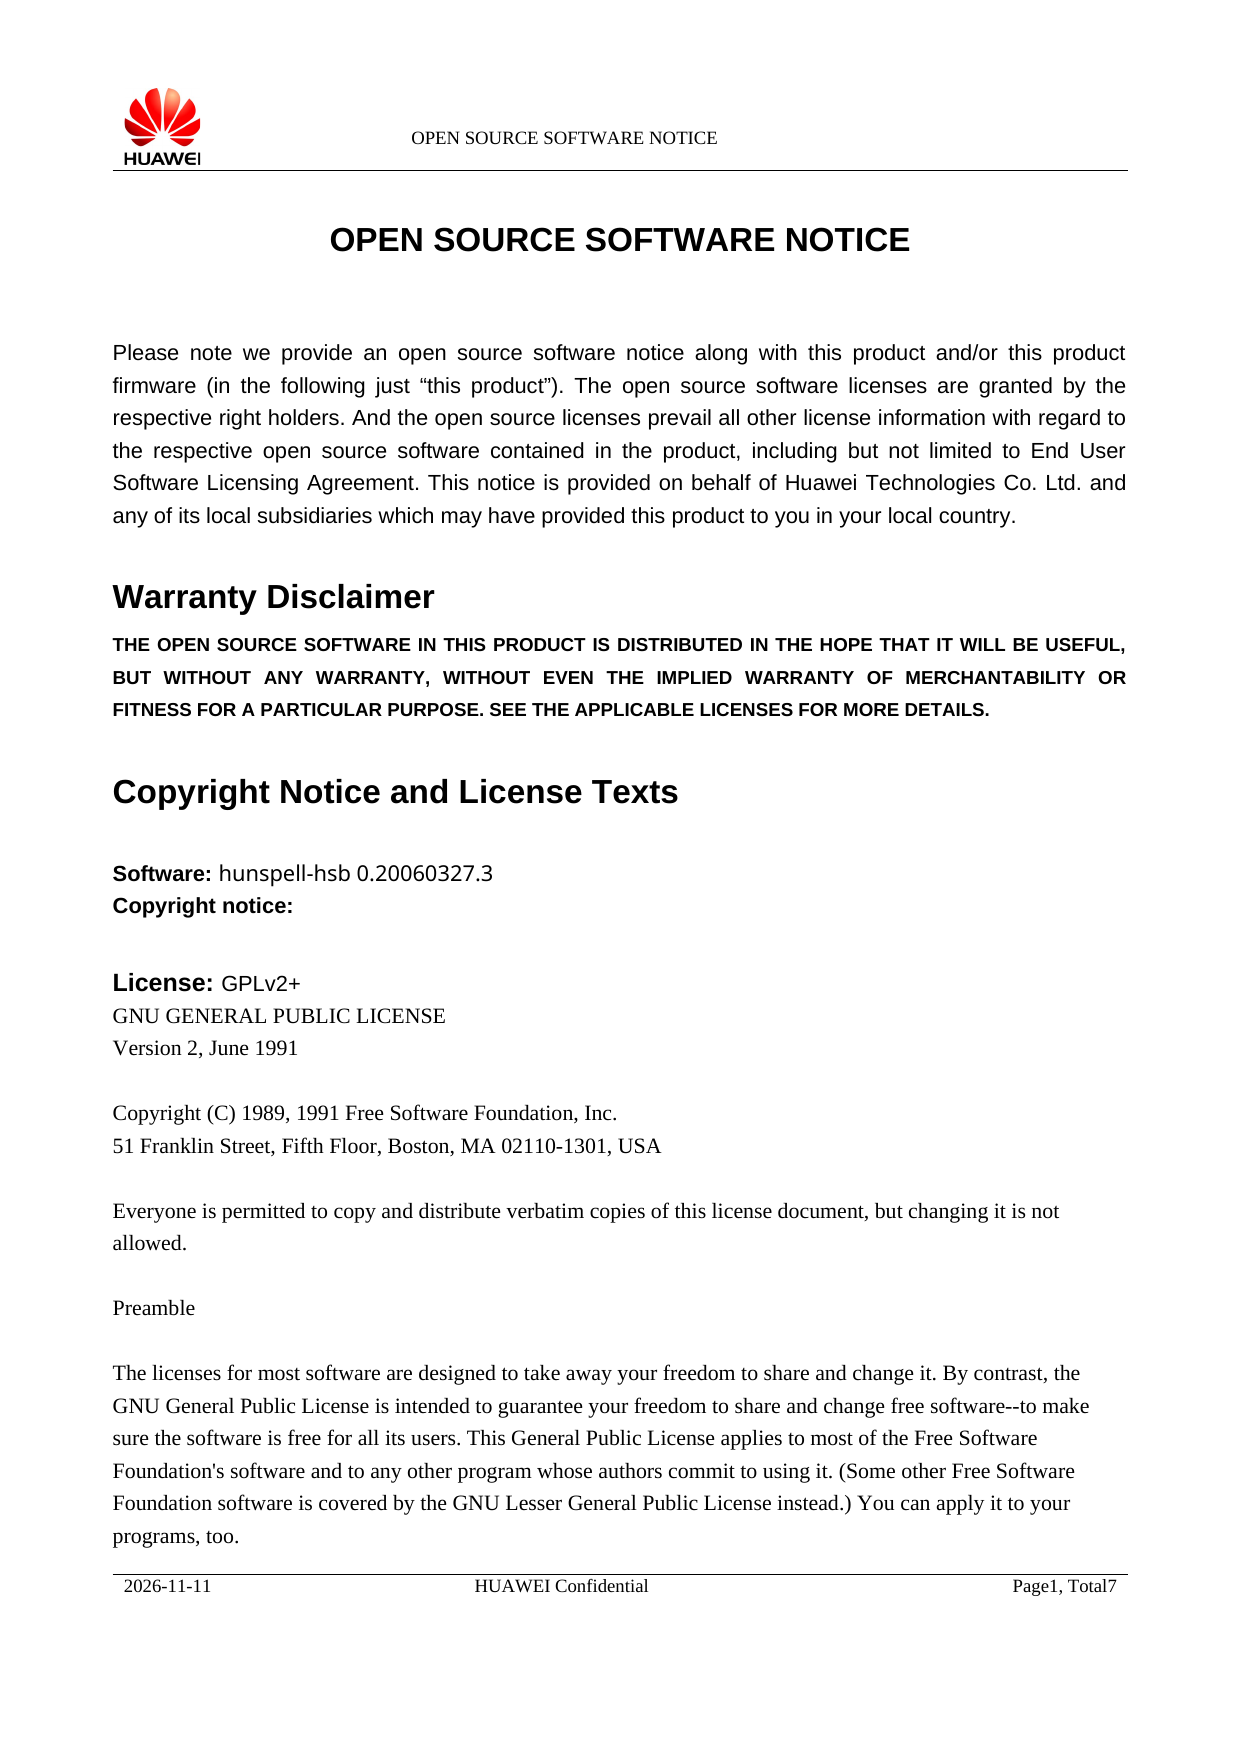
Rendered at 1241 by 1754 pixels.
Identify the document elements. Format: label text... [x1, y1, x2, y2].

text Warranty Disclaimer [112, 564, 1128, 629]
text The open source software in this product is distributed in the hope that it will be useful, but WITHOUT ANY WARRANTY, without even the implied warranty of MERCHANTABILITY or FITNESS FOR A PARTICULAR PURPOSE. See the applicable licenses for more details. [112, 629, 1128, 726]
text Please note we provide an open source software notice along with this product and/or this product firmware (in the following just “this product”). The open source software licenses are granted by the respective right holders. And the open source licenses prevail all other license information with regard to the respective open source software contained in the product, including but not limited to End User Software Licensing Agreement. This notice is provided on behalf of Huawei Technologies Co. Ltd. and any of its local subsidiaries which may have provided this product to you in your local country. [112, 336, 1128, 531]
picture [124, 88, 201, 165]
title Software: hunspell-hsb 0.20060327.3 [112, 856, 1128, 889]
text Copyright Notice and License Texts [112, 759, 1128, 824]
text License: GPLv2+ [112, 966, 1128, 999]
text Copyright notice: [112, 889, 1128, 921]
text OPEN SOURCE SOFTWARE NOTICE [112, 206, 1128, 271]
